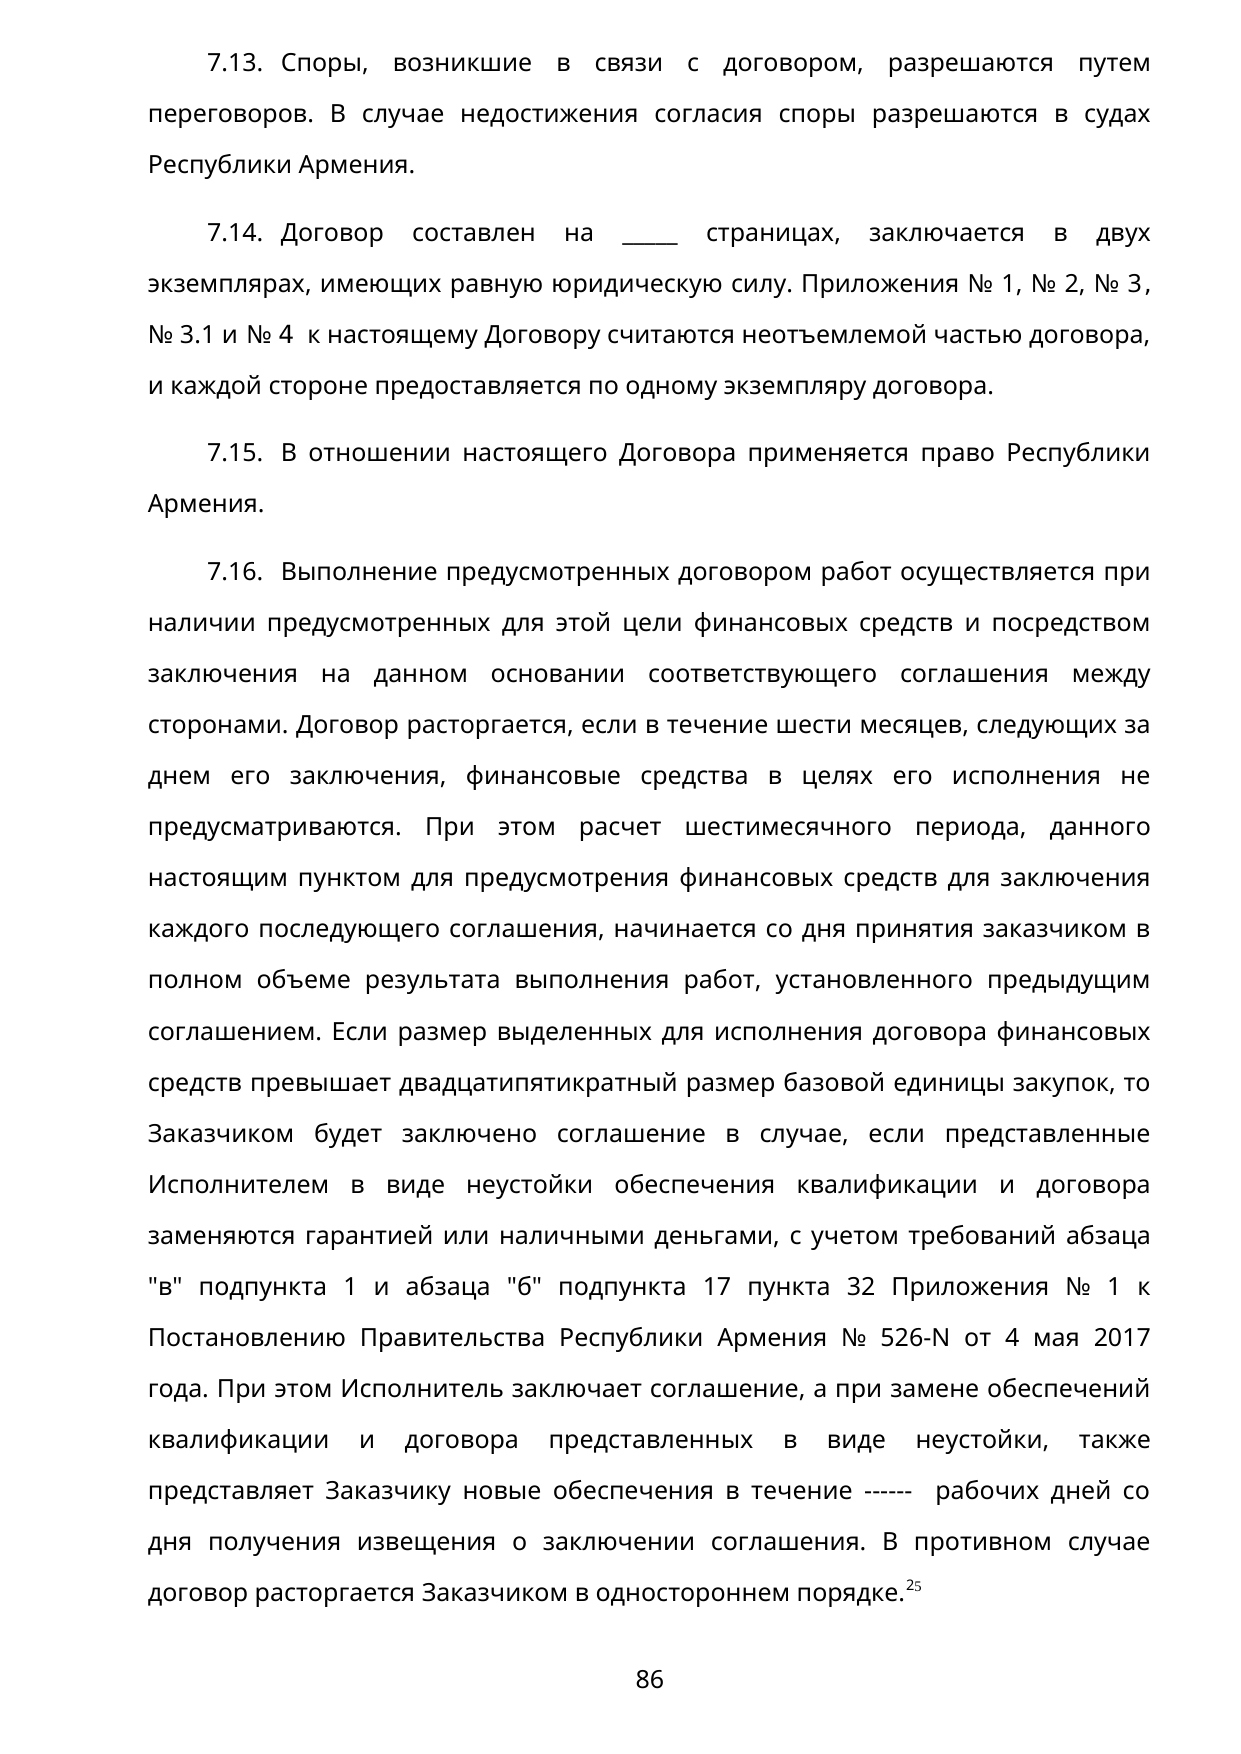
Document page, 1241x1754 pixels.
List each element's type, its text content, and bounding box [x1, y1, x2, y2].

text 7.16. Выполнение предусмотренных договором работ осуществляется при наличии предусмотренных для этой цели финансовых средств и посредством заключения на данном основании соответствующего соглашения между сторонами. Договор расторгается, если в течение шести месяцев, следующих за днем его заключения, финансовые средства в целях его исполнения не предусматриваются. При этом расчет шестимесячного периода, данного настоящим пунктом для предусмотрения финансовых средств для заключения каждого последующего соглашения, начинается со дня принятия заказчиком в полном объеме результата выполнения работ, установленного предыдущим соглашением. Если размер выделенных для исполнения договора финансовых средств превышает двадцатипятикратный размер базовой единицы закупок, то Заказчиком будет заключенo соглашение в случае, если представленные Исполнителем в виде неустойки обеспечения квалификации и договора заменяются гарантией или наличными деньгами, с учетом требований абзаца "в" подпункта 1 и абзаца "б" подпункта 17 пункта 32 Приложения № 1 к Постановлению Правительства Республики Армения № 526-N от 4 мая 2017 года. При этом Исполнитель заключает соглашение, а при замене обеспечений квалификации и договора представленных в виде неустойки, также представляет Заказчику новые обеспечения в течение ------ рабочих дней со дня получения извещения о заключении соглашения. В противном случае договор расторгается Заказчиком в одностороннем порядке.25 [148, 554, 1152, 1609]
text 7.15. В отношении настоящего Договора применяется право Республики Армения. [148, 435, 1152, 520]
text 7.14. Договор составлен на _____ страницах, заключается в двух экземплярах, имеющих равную юридическую силу. Приложения № 1, № 2, № 3, № 3.1 и № 4 к настоящему Договору считаются неотъемлемой частью договора, и каждой стороне предоставляется по одному экземпляру договора. [148, 214, 1152, 401]
text 7.13. Споры, возникшие в связи с договором, разрешаются путем переговоров. В случае недостижения согласия споры разрешаются в судах Республики Армения. [148, 44, 1152, 181]
